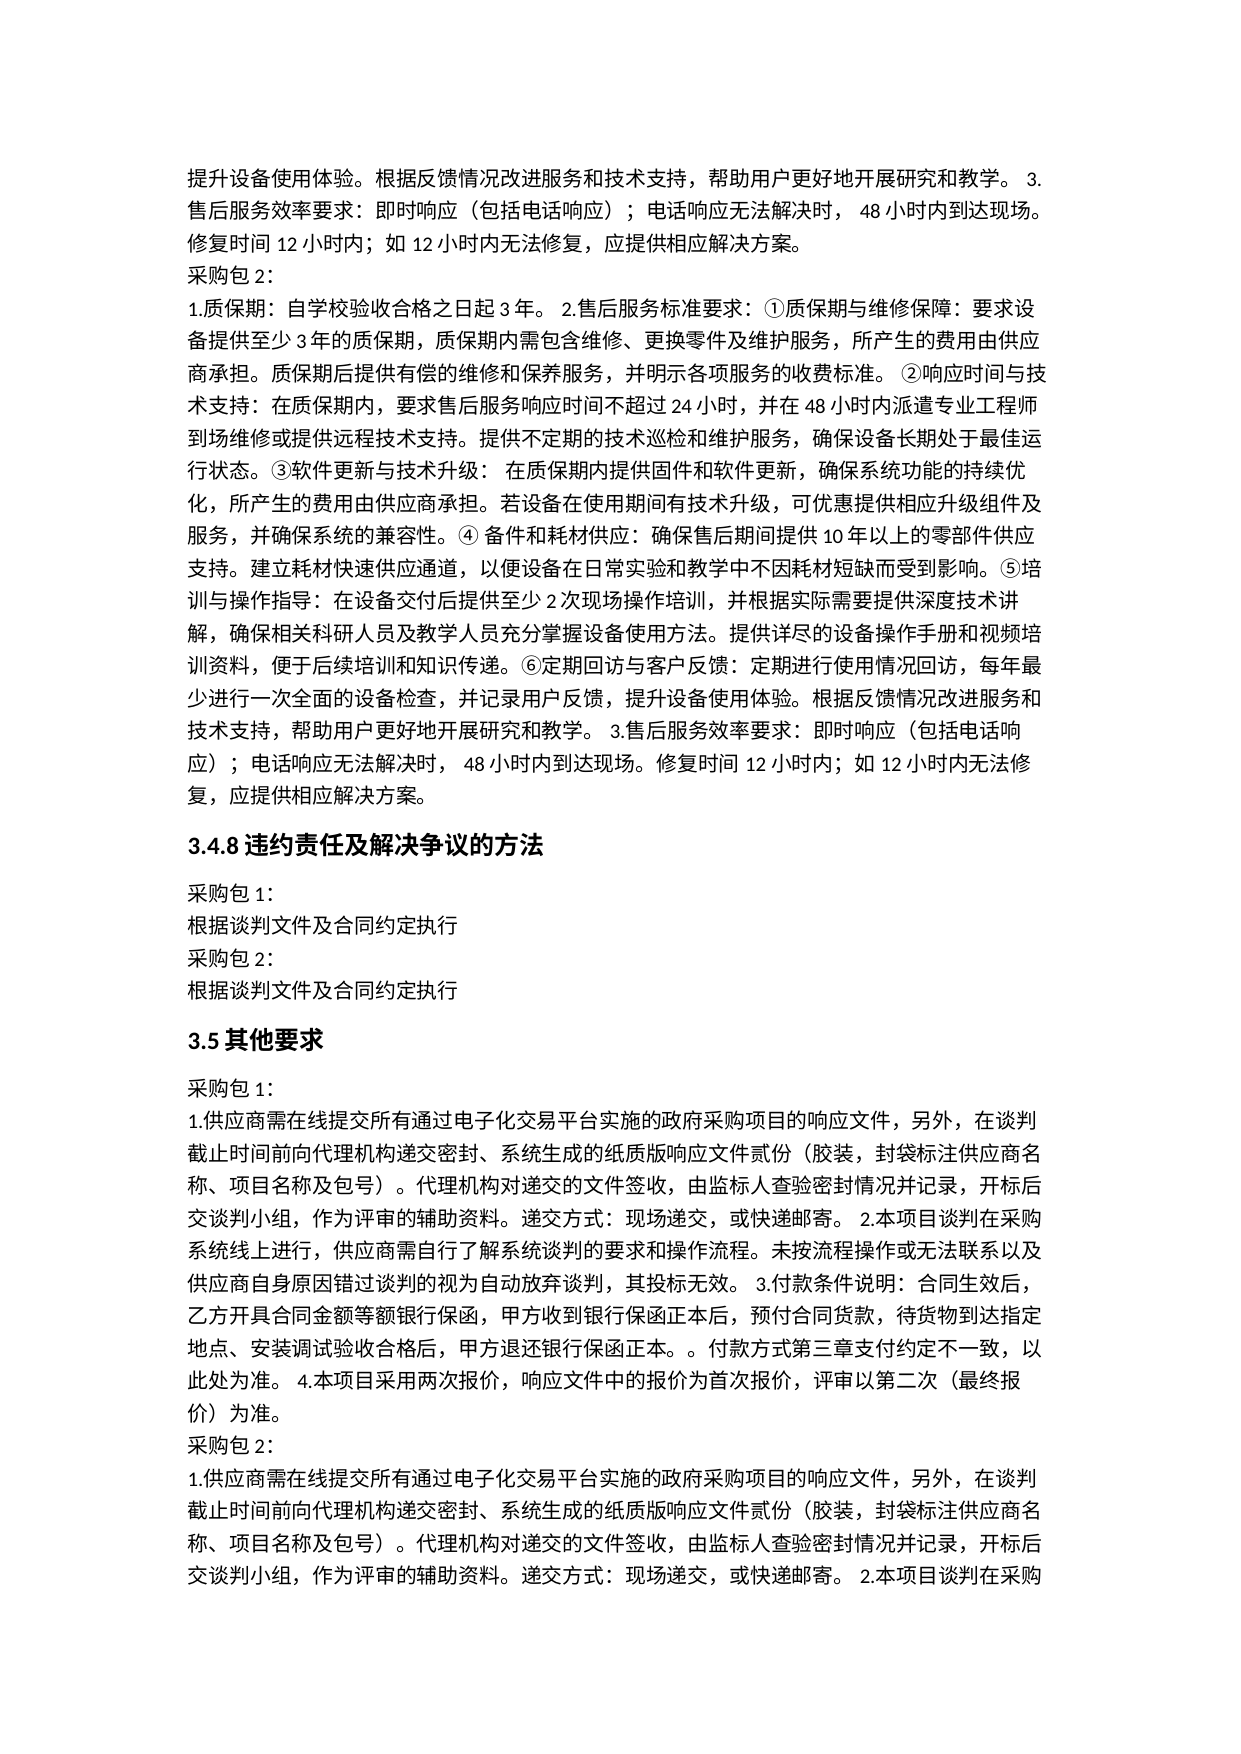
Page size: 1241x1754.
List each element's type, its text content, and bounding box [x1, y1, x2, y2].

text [187, 162, 1053, 259]
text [187, 1462, 1053, 1592]
text 采购包1： [187, 877, 1053, 909]
text 采购包2： [187, 942, 1053, 974]
text 根据谈判文件及合同约定执行 [187, 909, 1053, 942]
text 根据谈判文件及合同约定执行 [187, 974, 1053, 1007]
text 采购包1： [187, 1072, 1053, 1104]
text 3.5其他要求 [187, 1007, 1053, 1072]
text 3.4.8违约责任及解决争议的方法 [187, 812, 1053, 877]
text 1.质保期：自学校验收合格之日起3年。 2.售后服务标准要求：①质保期与维修保障：要求设备提供至少3年的质保期，质保期内需包含维修、更换零件及维护服务，所产生的费用由供应商承担。质保期后提供有偿的维修和保养服务，并明示各项服务的收费标准。 ②响应时间与技术支持：在质保期内，要求售后服务响应时间不超过24小时，并在48小时内派遣专业工程师到场维修或提供远程技术支持。提供不定期的技术巡检和维护服务，确保设备长期处于最佳运行状态。③软件更新与技术升级： 在质保期内提供固件和软件更新，确保系统功能的持续优化，所产生的费用由供应商承担。若设备在使用期间有技术升级，可优惠提供相应升级组件及服务，并确保系统的兼容性。④ 备件和耗材供应：确保售后期间提供10年以上的零部件供应支持。建立耗材快速供应通道，以便设备在日常实验和教学中不因耗材短缺而受到影响。⑤培训与操作指导：在设备交付后提供至少2次现场操作培训，并根据实际需要提供深度技术讲解，确保相关科研人员及教学人员充分掌握设备使用方法。提供详尽的设备操作手册和视频培训资料，便于后续培训和知识传递。⑥定期回访与客户反馈：定期进行使用情况回访，每年最少进行一次全面的设备检查，并记录用户反馈，提升设备使用体验。根据反馈情况改进服务和技术支持，帮助用户更好地开展研究和教学。 3.售后服务效率要求：即时响应（包括电话响应）；电话响应无法解决时， 48 小时内到达现场。修复时间 12 小时内；如 12 小时内无法修复，应提供相应解决方案。 [187, 292, 1053, 812]
text 采购包2： [187, 1429, 1053, 1462]
text 采购包2： [187, 259, 1053, 292]
